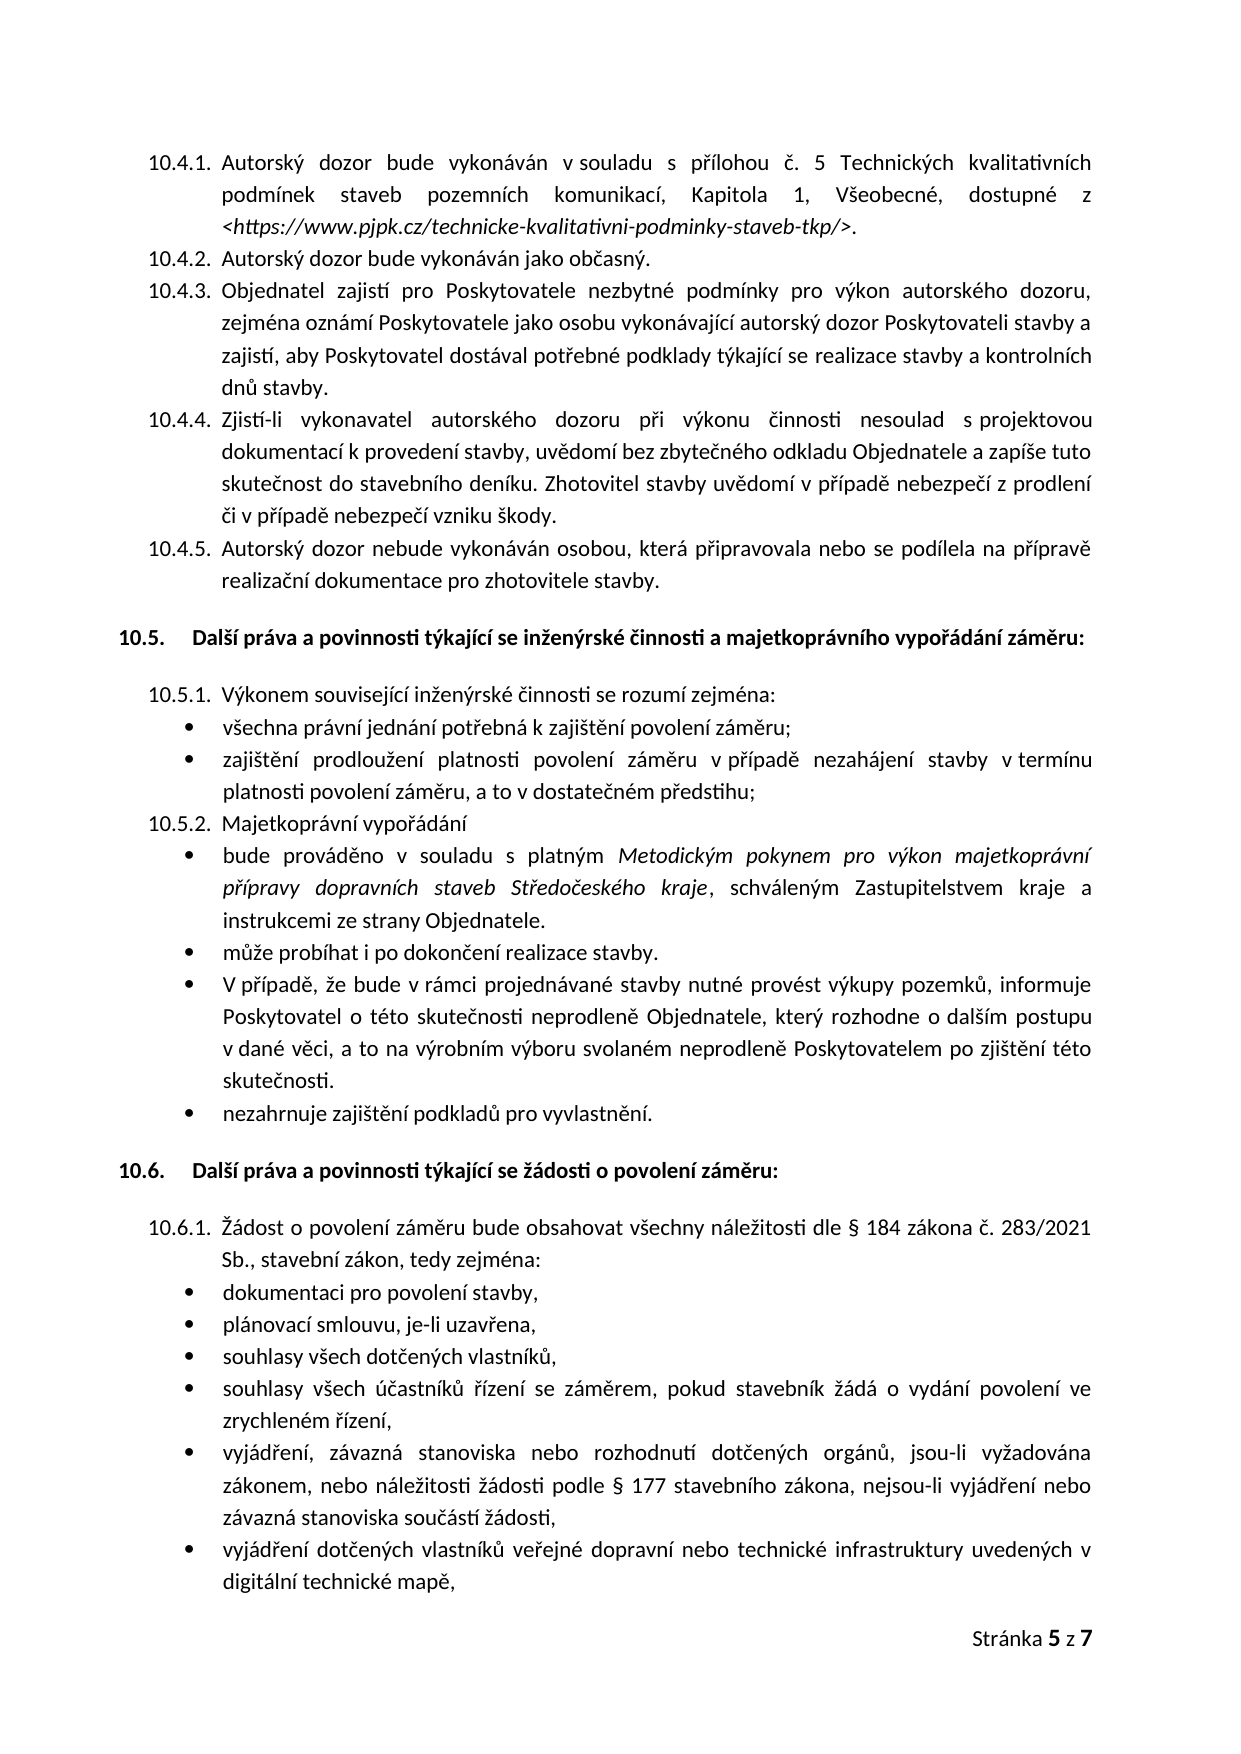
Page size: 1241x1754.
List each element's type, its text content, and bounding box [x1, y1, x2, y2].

list vyjádření dotčených vlastníků veřejné dopravní nebo technické infrastruktury uvedených v digitální technické mapě, [185, 1535, 1093, 1595]
list nezahrnuje zajištění podkladů pro vyvlastnění. [185, 1099, 1093, 1127]
list všechna právní jednání potřebná k zajištění povolení záměru; [185, 713, 1093, 741]
list V případě, že bude v rámci projednávané stavby nutné provést výkupy pozemků, informuje Poskytovatel o této skutečnosti neprodleně Objednatele, který rozhodne o dalším postupu v dané věci, a to na výrobním výboru svolaném neprodleně Poskytovatelem po zjištění této skutečnosti. [185, 970, 1093, 1095]
list souhlasy všech dotčených vlastníků, [185, 1342, 1093, 1370]
subtitle Další práva a povinnosti týkající se inženýrské činnosti a majetkoprávního vypořádání záměru: [118, 623, 1093, 651]
list Výkonem související inženýrské činnosti se rozumí zejména: [148, 680, 1093, 708]
list vyjádření, závazná stanoviska nebo rozhodnutí dotčených orgánů, jsou-li vyžadována zákonem, nebo náležitosti žádosti podle § 177 stavebního zákona, nejsou-li vyjádření nebo závazná stanoviska součástí žádosti, [185, 1438, 1093, 1531]
list dokumentaci pro povolení stavby, [185, 1278, 1093, 1306]
list souhlasy všech účastníků řízení se záměrem, pokud stavebník žádá o vydání povolení ve zrychleném řízení, [185, 1374, 1093, 1434]
list Objednatel zajistí pro Poskytovatele nezbytné podmínky pro výkon autorského dozoru, zejména oznámí Poskytovatele jako osobu vykonávající autorský dozor Poskytovateli stavby a zajistí, aby Poskytovatel dostával potřebné podklady týkající se realizace stavby a kontrolních dnů stavby. [148, 276, 1093, 401]
list plánovací smlouvu, je-li uzavřena, [185, 1310, 1093, 1338]
list může probíhat i po dokončení realizace stavby. [185, 938, 1093, 966]
list Autorský dozor bude vykonáván jako občasný. [148, 244, 1093, 272]
list zajištění prodloužení platnosti povolení záměru v případě nezahájení stavby v termínu platnosti povolení záměru, a to v dostatečném předstihu; [185, 745, 1093, 805]
list bude prováděno v souladu s platným Metodickým pokynem pro výkon majetkoprávní přípravy dopravních staveb Středočeského kraje, schváleným Zastupitelstvem kraje a instrukcemi ze strany Objednatele. [185, 841, 1093, 934]
list Žádost o povolení záměru bude obsahovat všechny náležitosti dle § 184 zákona č. 283/2021 Sb., stavební zákon, tedy zejména: [148, 1213, 1093, 1273]
list Autorský dozor nebude vykonáván osobou, která připravovala nebo se podílela na přípravě realizační dokumentace pro zhotovitele stavby. [148, 534, 1093, 594]
list Autorský dozor bude vykonáván v souladu s přílohou č. 5 Technických kvalitativních podmínek staveb pozemních komunikací, Kapitola 1, Všeobecné, dostupné z <https://www.pjpk.cz/technicke-kvalitativni-podminky-staveb-tkp/>. [148, 148, 1093, 240]
list Majetkoprávní vypořádání [148, 809, 1093, 837]
subtitle Další práva a povinnosti týkající se žádosti o povolení záměru: [118, 1156, 1093, 1184]
list Zjistí-li vykonavatel autorského dozoru při výkonu činnosti nesoulad s projektovou dokumentací k provedení stavby, uvědomí bez zbytečného odkladu Objednatele a zapíše tuto skutečnost do stavebního deníku. Zhotovitel stavby uvědomí v případě nebezpečí z prodlení či v případě nebezpečí vzniku škody. [148, 405, 1093, 530]
